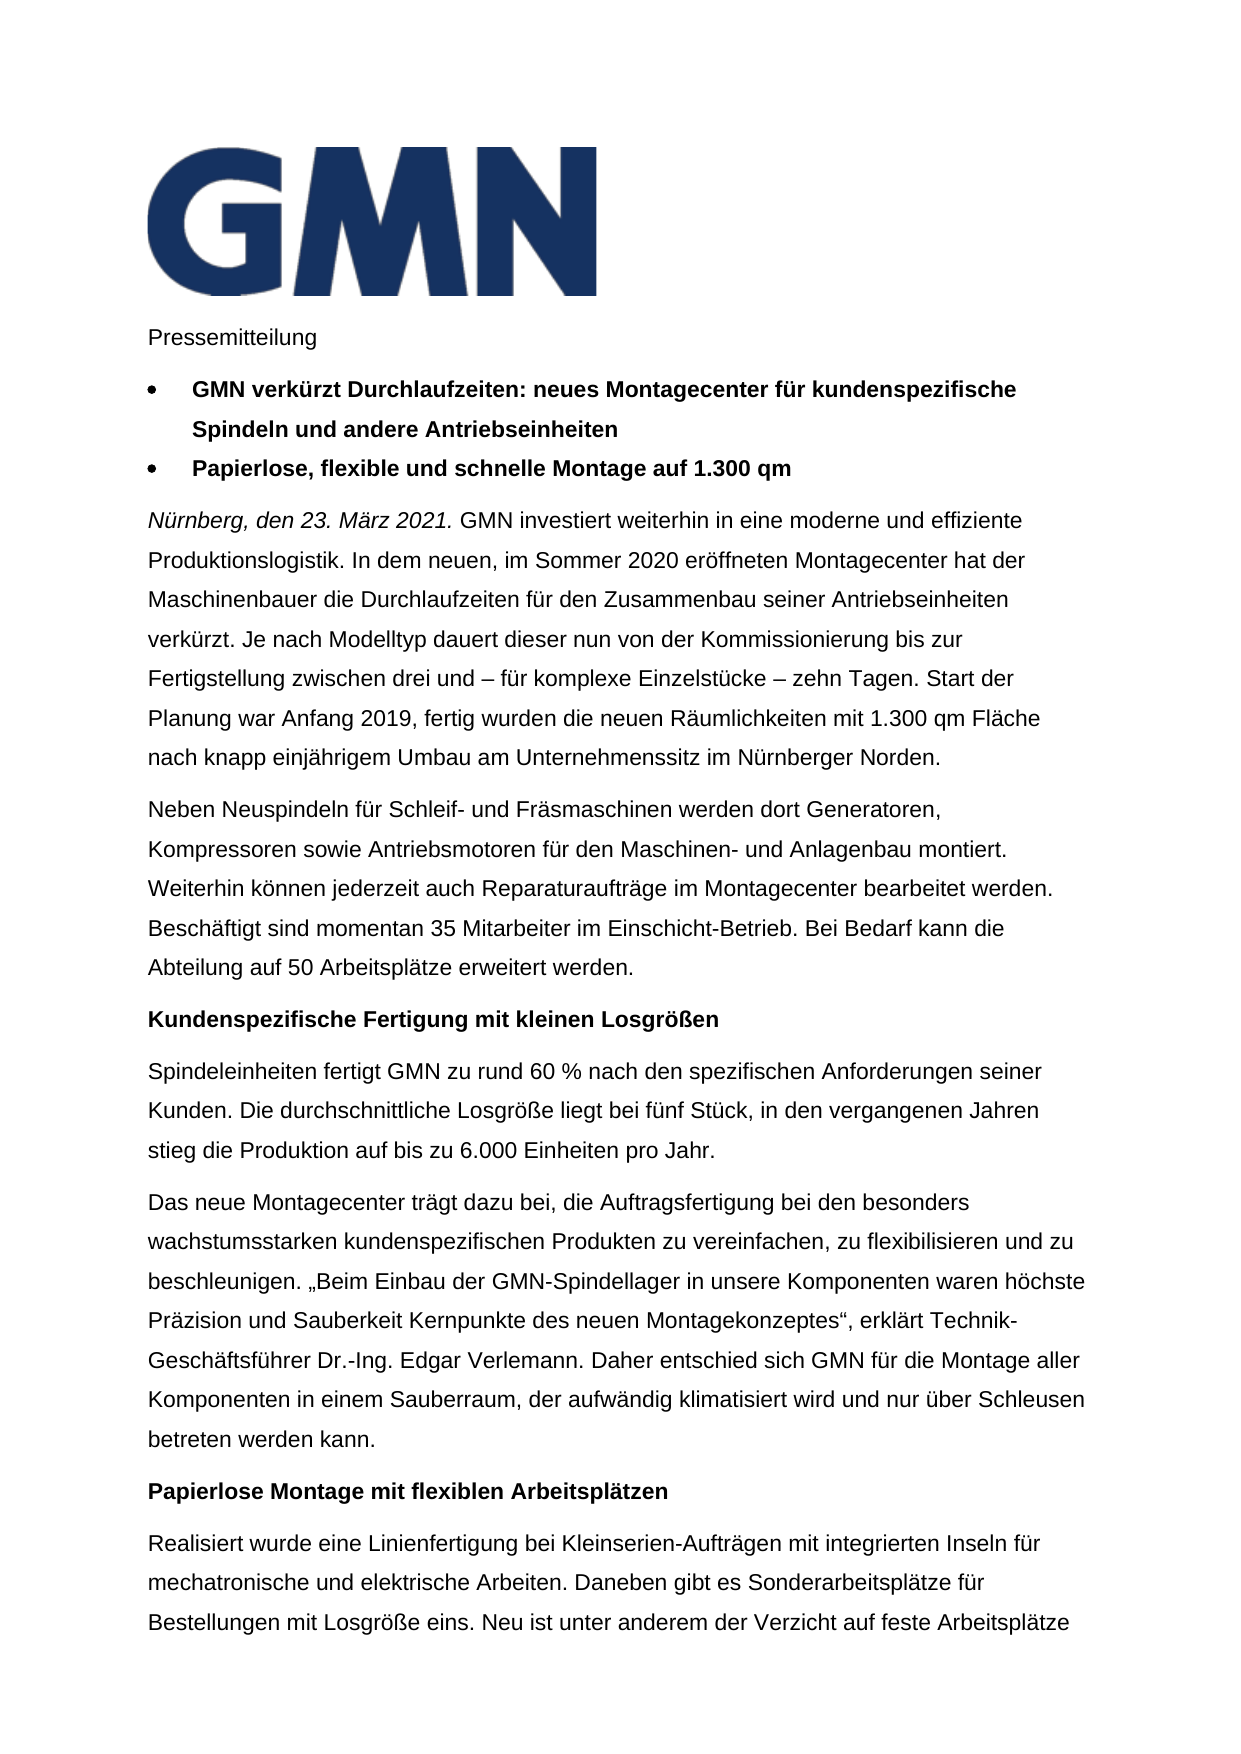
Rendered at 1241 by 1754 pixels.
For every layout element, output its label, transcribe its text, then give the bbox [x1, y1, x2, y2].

text Das neue Montagecenter trägt dazu bei, die Auftragsfertigung bei den besonders wachstumsstarken kundenspezifischen Produkten zu vereinfachen, zu flexibilisieren und zu beschleunigen. „Beim Einbau der GMN-Spindellager in unsere Komponenten waren höchste Präzision und Sauberkeit Kernpunkte des neuen Montagekonzeptes“, erklärt Technik-Geschäftsführer Dr.-Ing. Edgar Verlemann. Daher entschied sich GMN für die Montage aller Komponenten in einem Sauberraum, der aufwändig klimatisiert wird und nur über Schleusen betreten werden kann. [148, 1189, 1093, 1452]
text Papierlose Montage mit flexiblen Arbeitsplätzen [148, 1478, 1093, 1504]
list Papierlose, flexible und schnelle Montage auf 1.300 qm [148, 455, 1093, 482]
text Nürnberg, den 23. März 2021. GMN investiert weiterhin in eine moderne und effiziente Produktionslogistik. In dem neuen, im Sommer 2020 eröffneten Montagecenter hat der Maschinenbauer die Durchlaufzeiten für den Zusammenbau seiner Antriebseinheiten verkürzt. Je nach Modelltyp dauert dieser nun von der Kommissionierung bis zur Fertigstellung zwischen drei und – für komplexe Einzelstücke – zehn Tagen. Start der Planung war Anfang 2019, fertig wurden die neuen Räumlichkeiten mit 1.300 qm Fläche nach knapp einjährigem Umbau am Unternehmenssitz im Nürnberger Norden. [148, 507, 1093, 770]
text Kundenspezifische Fertigung mit kleinen Losgrößen [148, 1006, 1093, 1032]
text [148, 1530, 1093, 1635]
list GMN verkürzt Durchlaufzeiten: neues Montagecenter für kundenspezifische Spindeln und andere Antriebseinheiten [148, 376, 1093, 442]
picture [147, 147, 597, 296]
text Pressemitteilung [148, 324, 1093, 351]
text Spindeleinheiten fertigt GMN zu rund 60 % nach den spezifischen Anforderungen seiner Kunden. Die durchschnittliche Losgröße liegt bei fünf Stück, in den vergangenen Jahren stieg die Produktion auf bis zu 6.000 Einheiten pro Jahr. [148, 1058, 1093, 1163]
text Neben Neuspindeln für Schleif- und Fräsmaschinen werden dort Generatoren, Kompressoren sowie Antriebsmotoren für den Maschinen- und Anlagenbau montiert. Weiterhin können jederzeit auch Reparaturaufträge im Montagecenter bearbeitet werden. Beschäftigt sind momentan 35 Mitarbeiter im Einschicht-Betrieb. Bei Bedarf kann die Abteilung auf 50 Arbeitsplätze erweitert werden. [148, 796, 1093, 980]
